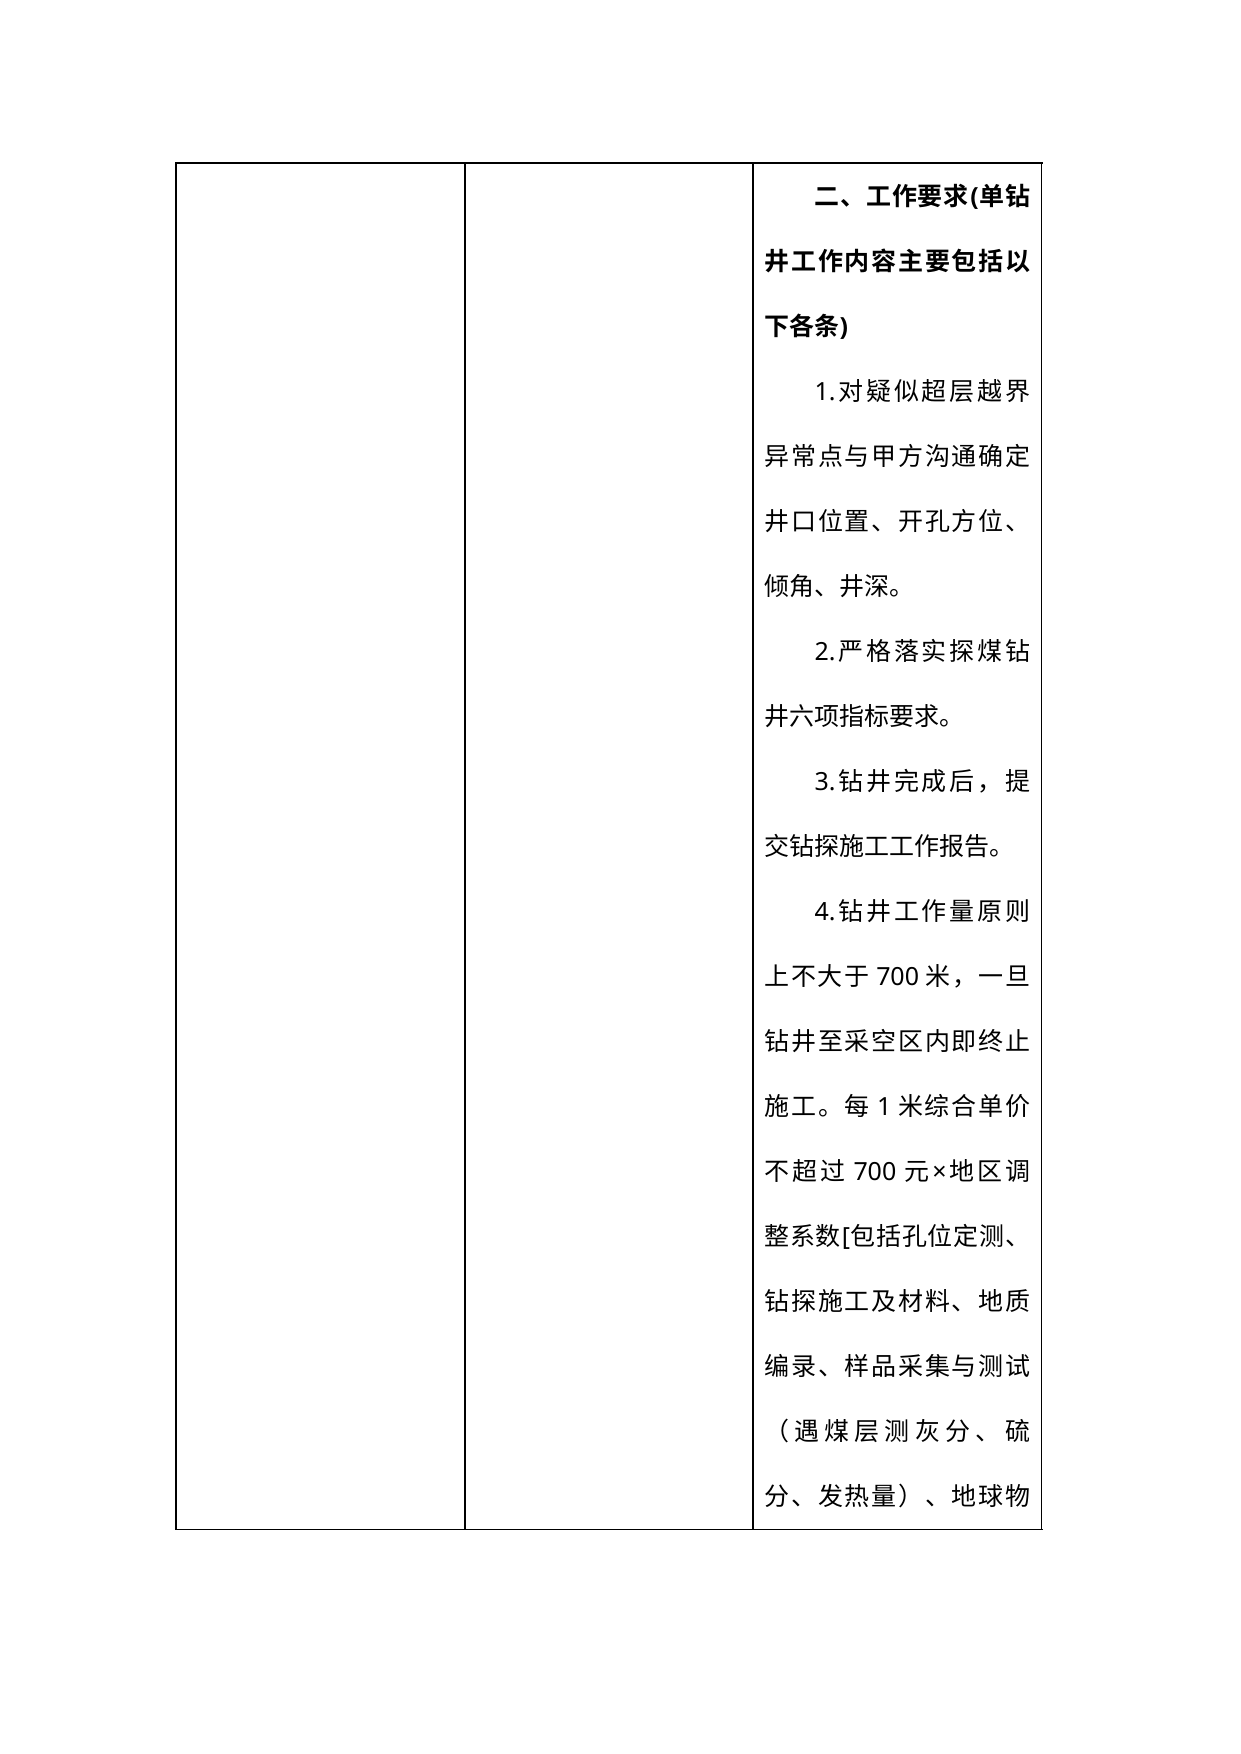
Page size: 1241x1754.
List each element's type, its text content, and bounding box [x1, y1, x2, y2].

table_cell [754, 164, 1041, 1528]
table_cell 1 [466, 164, 752, 1528]
table_cell [177, 164, 464, 1528]
